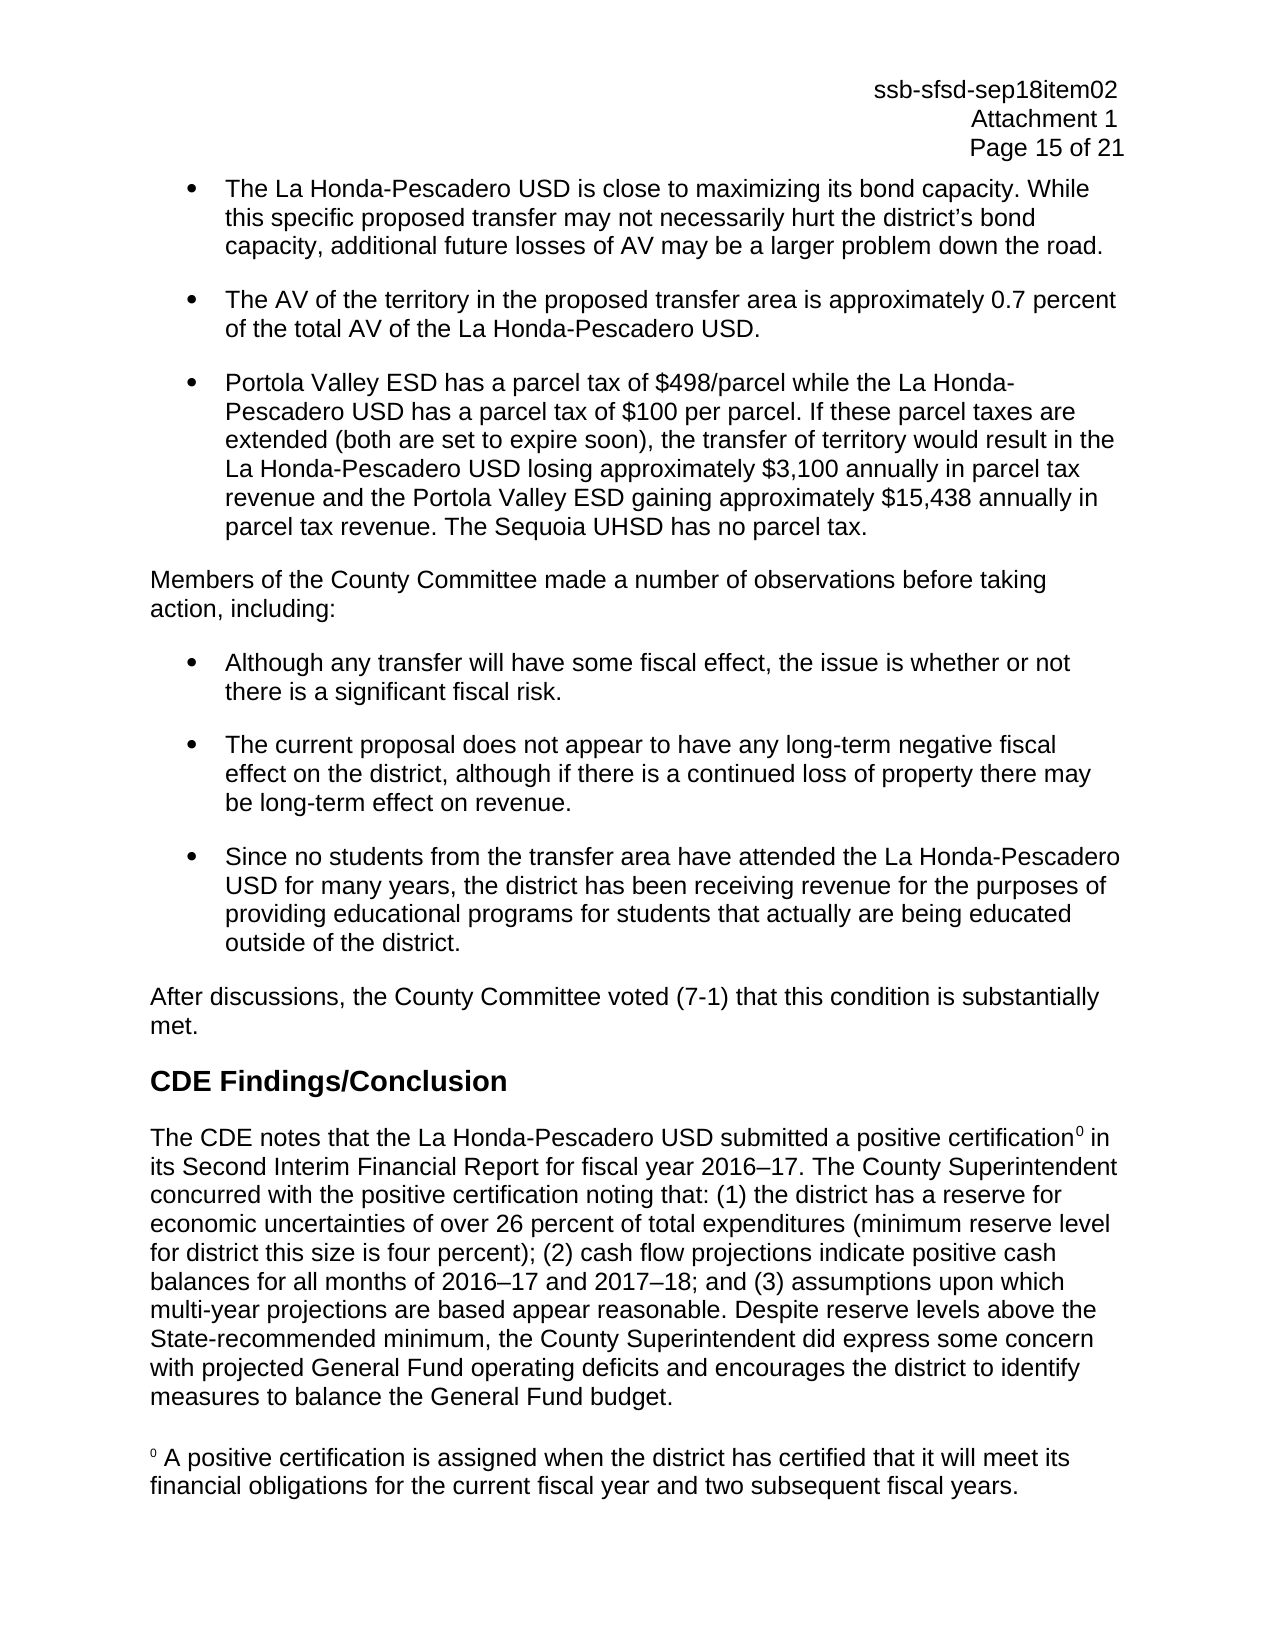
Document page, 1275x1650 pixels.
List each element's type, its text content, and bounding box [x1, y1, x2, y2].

list Portola Valley ESD has a parcel tax of $498/parcel while the La Honda-Pescadero USD has a parcel tax of $100 per parcel. If these parcel taxes are extended (both are set to expire soon), the transfer of territory would result in the La Honda-Pescadero USD losing approximately $3,100 annually in parcel tax revenue and the Portola Valley ESD gaining approximately $15,438 annually in parcel tax revenue. The Sequoia UHSD has no parcel tax. [187, 368, 1125, 540]
text After discussions, the County Committee voted (7-1) that this condition is substantially met. [150, 982, 1125, 1039]
list Although any transfer will have some fiscal effect, the issue is whether or not there is a significant fiscal risk. [187, 648, 1125, 705]
list The La Honda-Pescadero USD is close to maximizing its bond capacity. While this specific proposed transfer may not necessarily hurt the district’s bond capacity, additional future losses of AV may be a larger problem down the road. [187, 174, 1125, 260]
text Members of the County Committee made a number of observations before taking action, including: [150, 565, 1125, 623]
list Since no students from the transfer area have attended the La Honda-Pescadero USD for many years, the district has been receiving revenue for the purposes of providing educational programs for students that actually are being educated outside of the district. [187, 842, 1125, 957]
list The current proposal does not appear to have any long-term negative fiscal effect on the district, although if there is a continued loss of property there may be long-term effect on revenue. [187, 730, 1125, 817]
text The CDE notes that the La Honda-Pescadero USD submitted a positive certification in its Second Interim Financial Report for fiscal year 2016–17. The County Superintendent concurred with the positive certification noting that: (1) the district has a reserve for economic uncertainties of over 26 percent of total expenditures (minimum reserve level for district this size is four percent); (2) cash flow projections indicate positive cash balances for all months of 2016–17 and 2017–18; and (3) assumptions upon which multi-year projections are based appear reasonable. Despite reserve levels above the State-recommended minimum, the County Superintendent did express some concern with projected General Fund operating deficits and encourages the district to identify measures to balance the General Fund budget. [150, 1123, 1125, 1410]
list The AV of the territory in the proposed transfer area is approximately 0.7 percent of the total AV of the La Honda-Pescadero USD. [187, 285, 1125, 343]
subtitle CDE Findings/Conclusion [150, 1064, 1125, 1098]
